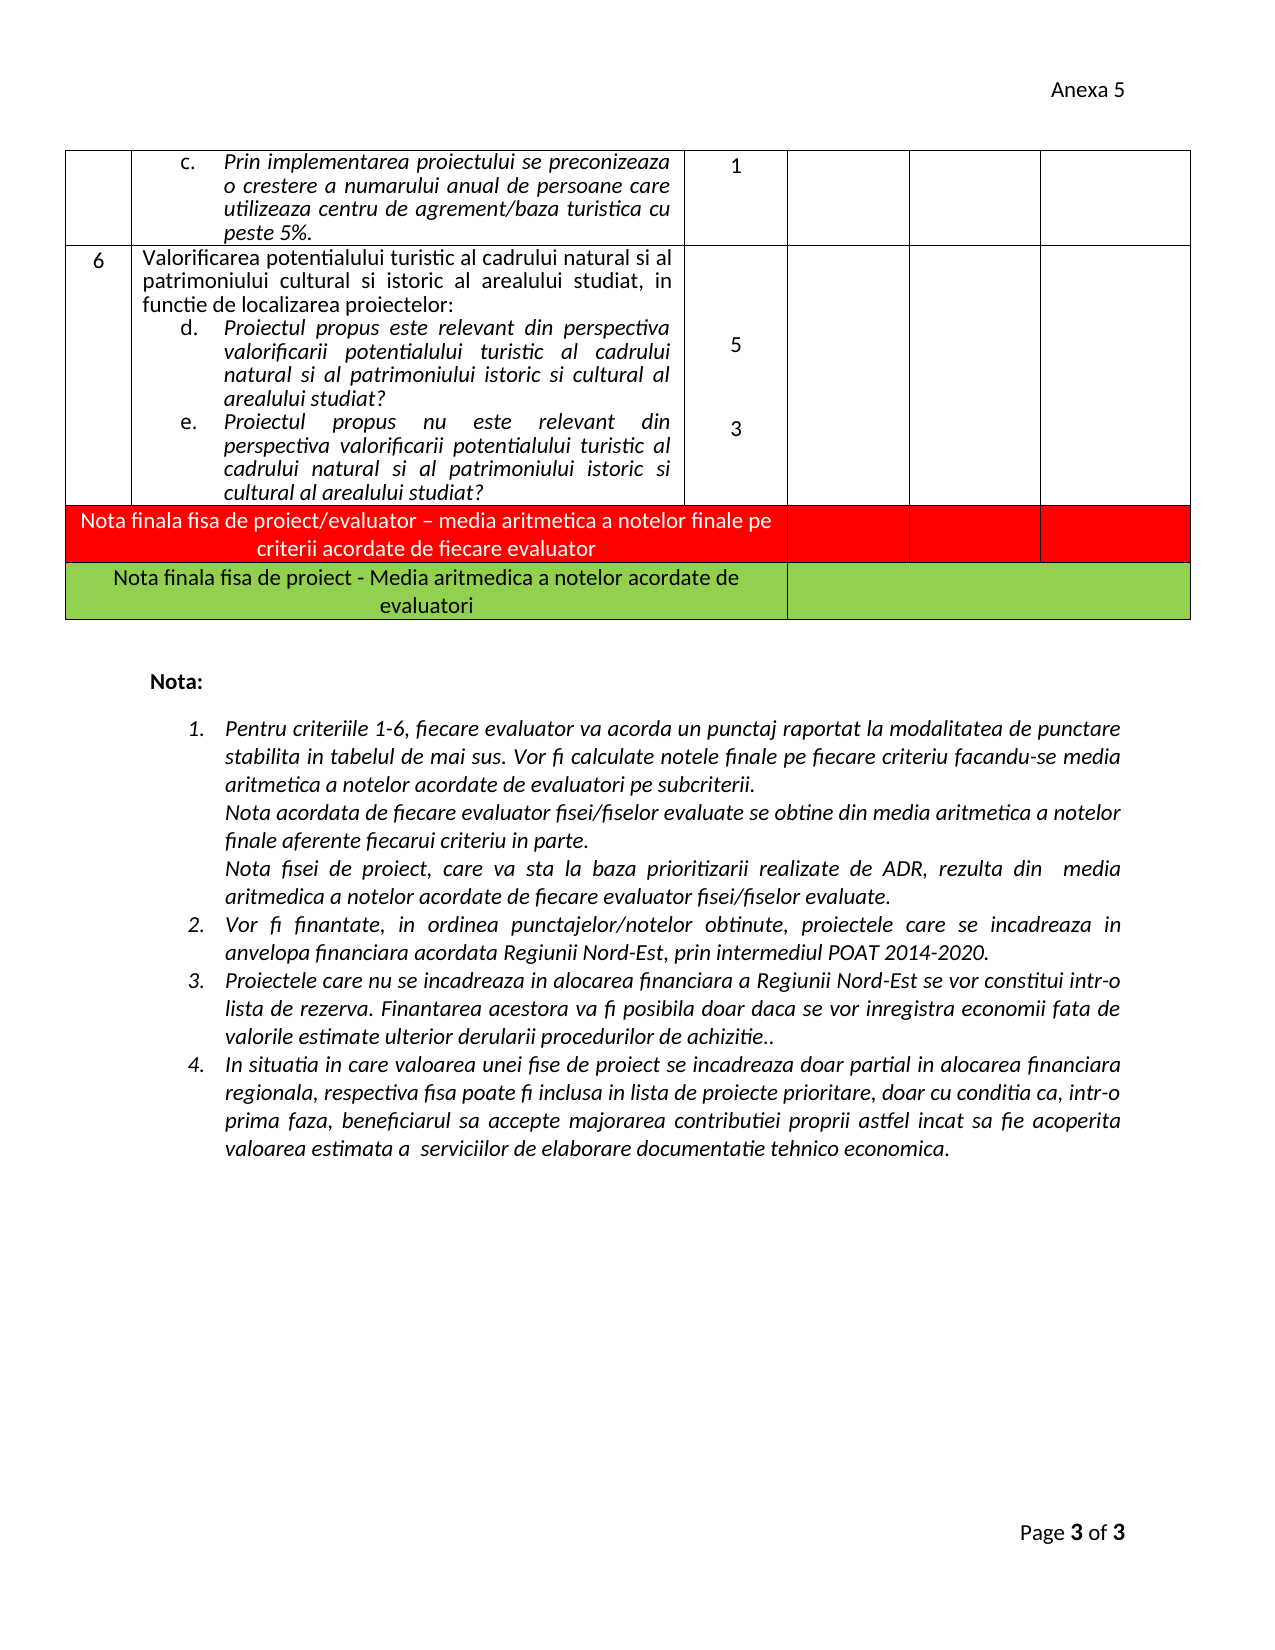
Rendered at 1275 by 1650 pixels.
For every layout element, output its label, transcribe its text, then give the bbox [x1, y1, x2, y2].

table_cell Nota finala fisa de proiect - Media aritmedica a notelor acordate de evaluatori [66, 563, 787, 619]
list Vor fi finantate, in ordinea punctajelor/notelor obtinute, proiectele care se incadreaza in anvelopa financiara acordata Regiunii Nord-Est, prin intermediul POAT 2014-2020. [187, 910, 1125, 966]
table_cell Valorificarea potentialului turistic al cadrului natural si al patrimoniului cultural si istoric al arealului studiat, in functie de localizarea proiectelor: Proiectul propus este relevant din perspectiva valorificarii potentialului turistic al cadrului natural si al patrimoniului istoric si cultural al arealului studiat? Proiectul propus nu este relevant din perspectiva valorificarii potentialului turistic al cadrului natural si al patrimoniului istoric si cultural al arealului studiat? [132, 246, 684, 505]
list Proiectele care nu se incadreaza in alocarea financiara a Regiunii Nord-Est se vor constitui intr-o lista de rezerva. Finantarea acestora va fi posibila doar daca se vor inregistra economii fata de valorile estimate ulterior derularii procedurilor de achizitie.. [187, 966, 1125, 1050]
table_cell [788, 151, 909, 245]
table_cell [788, 506, 909, 562]
list In situatia in care valoarea unei fise de proiect se incadreaza doar partial in alocarea financiara regionala, respectiva fisa poate fi inclusa in lista de proiecte prioritare, doar cu conditia ca, intr-o prima faza, beneficiarul sa accepte majorarea contributiei proprii astfel incat sa fie acoperita valoarea estimata a serviciilor de elaborare documentatie tehnico economica. [187, 1050, 1125, 1162]
table_cell 6 [66, 246, 131, 505]
table_cell 5 3 1 [685, 151, 787, 245]
table_cell [910, 246, 1040, 505]
table_cell 5 3 [685, 246, 787, 505]
table_cell [1041, 506, 1190, 562]
table_cell [788, 246, 909, 505]
list Pentru criteriile 1-6, fiecare evaluator va acorda un punctaj raportat la modalitatea de punctare stabilita in tabelul de mai sus. Vor fi calculate notele finale pe fiecare criteriu facandu-se media aritmetica a notelor acordate de evaluatori pe subcriterii. [187, 714, 1125, 798]
table_cell [1041, 151, 1190, 245]
table_cell [1041, 246, 1190, 505]
table_cell Nota finala fisa de proiect/evaluator – media aritmetica a notelor finale pe criterii acordate de fiecare evaluator [66, 506, 787, 562]
table_cell [788, 563, 1190, 619]
table_cell [910, 151, 1040, 245]
list Nota acordata de fiecare evaluator fisei/fiselor evaluate se obtine din media aritmetica a notelor finale aferente fiecarui criteriu in parte. [225, 798, 1125, 854]
table_cell [910, 506, 1040, 562]
list Nota fisei de proiect, care va sta la baza prioritizarii realizate de ADR, rezulta din media aritmedica a notelor acordate de fiecare evaluator fisei/fiselor evaluate. [225, 854, 1125, 910]
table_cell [132, 151, 684, 245]
table_cell 5 [66, 151, 131, 245]
text Nota: [150, 667, 1125, 695]
